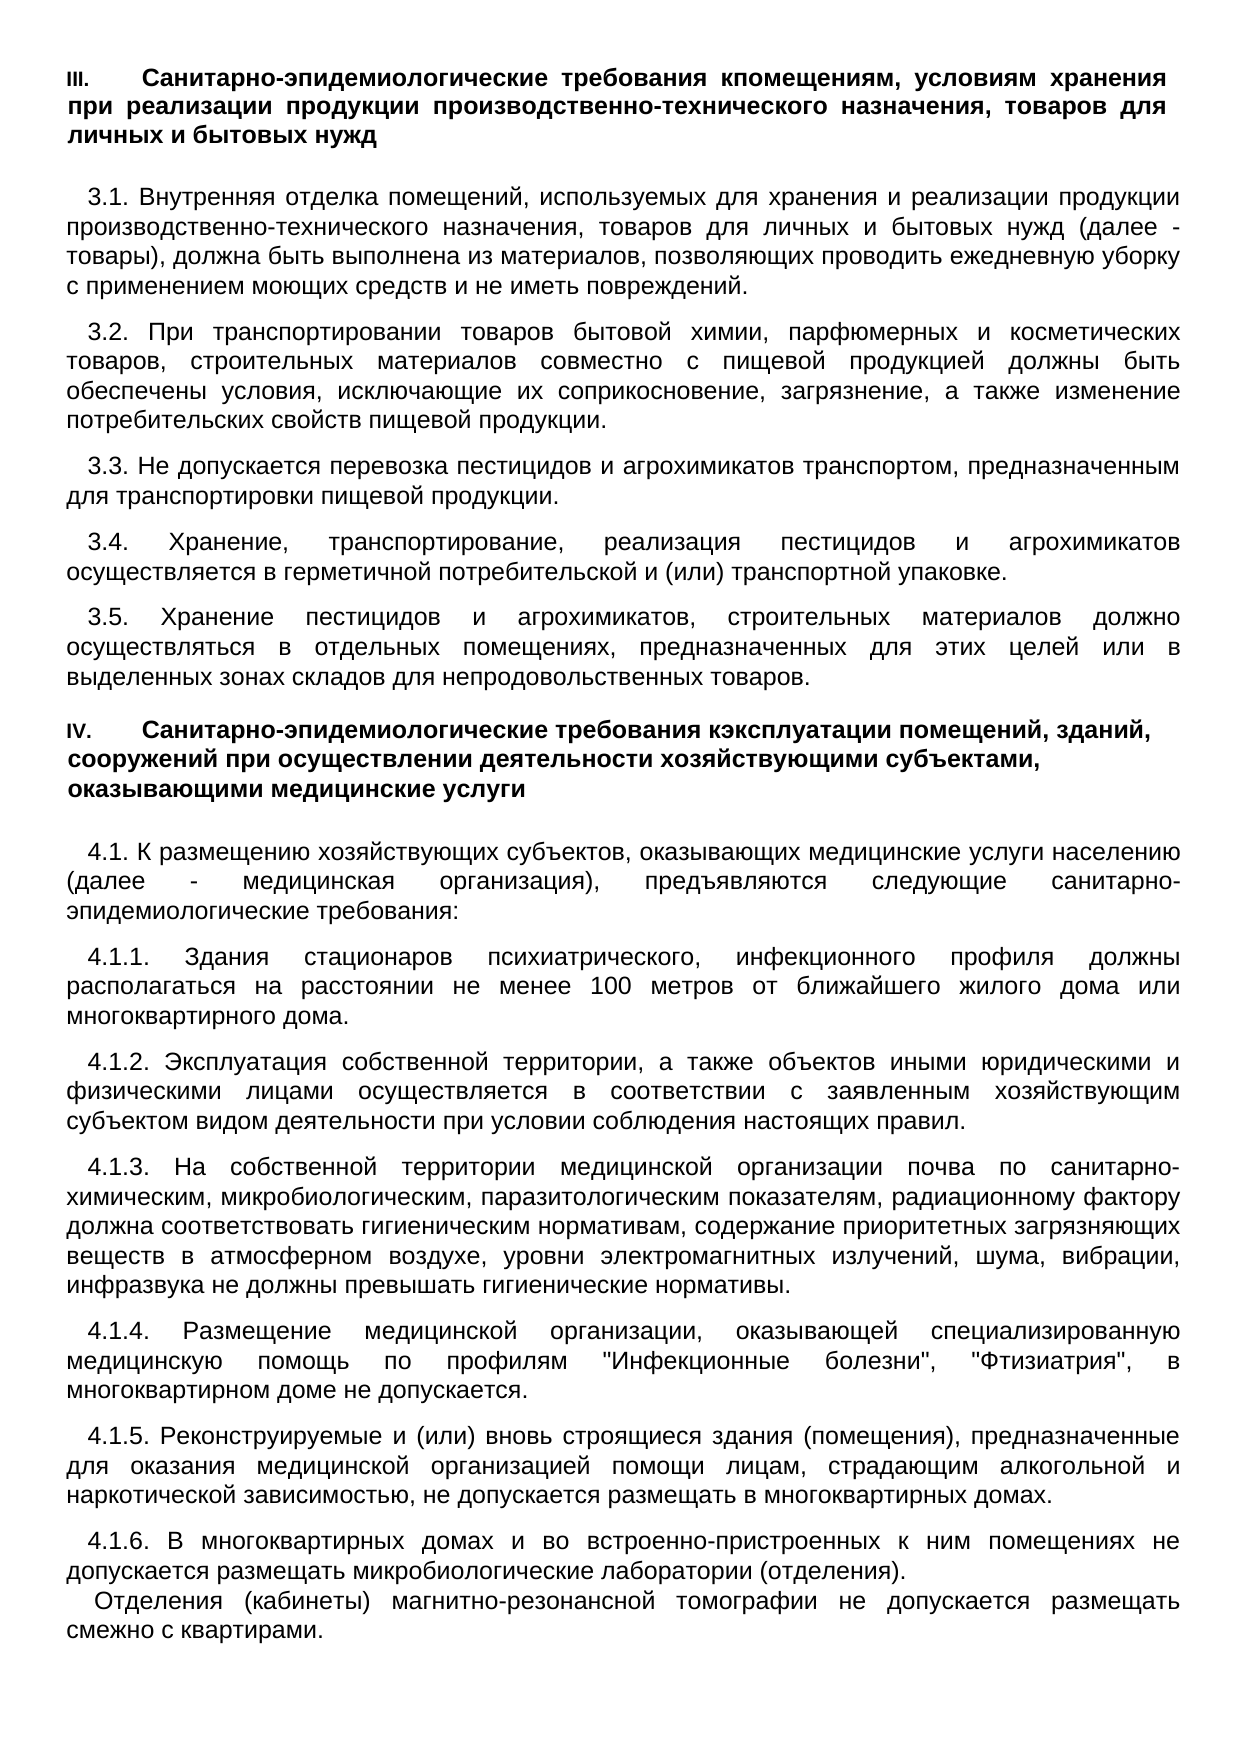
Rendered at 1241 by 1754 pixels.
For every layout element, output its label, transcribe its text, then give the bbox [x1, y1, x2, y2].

text 3.4. Хранение, транспортирование, реализация пестицидов и агрохимикатов осуществляется в герметичной потребительской и (или) транспортной упаковке. [66, 527, 1182, 585]
text 4.1. К размещению хозяйствующих субъектов, оказывающих медицинские услуги населению (далее - медицинская организация), предъявляются следующие санитарно-эпидемиологические требования: [66, 837, 1182, 924]
text 4.1.5. Реконструируемые и (или) вновь строящиеся здания (помещения), предназначенные для оказания медицинской организацией помощи лицам, страдающим алкогольной и наркотической зависимостью, не допускается размещать в многоквартирных домах. [66, 1421, 1182, 1509]
text 4.1.2. Эксплуатация собственной территории, а также объектов иными юридическими и физическими лицами осуществляется в соответствии с заявленным хозяйствующим субъектом видом деятельности при условии соблюдения настоящих правил. [66, 1047, 1182, 1135]
text Отделения (кабинеты) магнитно-резонансной томографии не допускается размещать смежно с квартирами. [66, 1586, 1182, 1644]
text 4.1.4. Размещение медицинской организации, оказывающей специализированную медицинскую помощь по профилям "Инфекционные болезни", "Фтизиатрия", в многоквартирном доме не допускается. [66, 1316, 1182, 1404]
text 4.1.3. На собственной территории медицинской организации почва по санитарно-химическим, микробиологическим, паразитологическим показателям, радиационному фактору должна соответствовать гигиеническим нормативам, содержание приоритетных загрязняющих веществ в атмосферном воздухе, уровни электромагнитных излучений, шума, вибрации, инфразвука не должны превышать гигиенические нормативы. [66, 1152, 1182, 1299]
text 4.1.6. В многоквартирных домах и во встроенно-пристроенных к ним помещениях не допускается размещать микробиологические лаборатории (отделения). [66, 1526, 1182, 1585]
text 3.3. Не допускается перевозка пестицидов и агрохимикатов транспортом, предназначенным для транспортировки пищевой продукции. [66, 451, 1182, 510]
text 4.1.1. Здания стационаров психиатрического, инфекционного профиля должны располагаться на расстоянии не менее 100 метров от ближайшего жилого дома или многоквартирного дома. [66, 942, 1182, 1029]
text 3.2. При транспортировании товаров бытовой химии, парфюмерных и косметических товаров, строительных материалов совместно с пищевой продукцией должны быть обеспечены условия, исключающие их соприкосновение, загрязнение, а также изменение потребительских свойств пищевой продукции. [66, 317, 1182, 434]
text 3.1. Внутренняя отделка помещений, используемых для хранения и реализации продукции производственно-технического назначения, товаров для личных и бытовых нужд (далее - товары), должна быть выполнена из материалов, позволяющих проводить ежедневную уборку с применением моющих средств и не иметь повреждений. [66, 182, 1182, 299]
text 3.5. Хранение пестицидов и агрохимикатов, строительных материалов должно осуществляться в отдельных помещениях, предназначенных для этих целей или в выделенных зонах складов для непродовольственных товаров. [66, 602, 1182, 690]
subtitle Санитарно-эпидемиологические требования кпомещениям, условиям хранения при реализации продукции производственно-технического назначения, товаров для личных и бытовых нужд [66, 62, 1168, 149]
subtitle Санитарно-эпидемиологические требования кэксплуатации помещений, зданий, сооружений при осуществлении деятельности хозяйствующими субъектами, оказывающими медицинские услуги [66, 714, 1182, 803]
